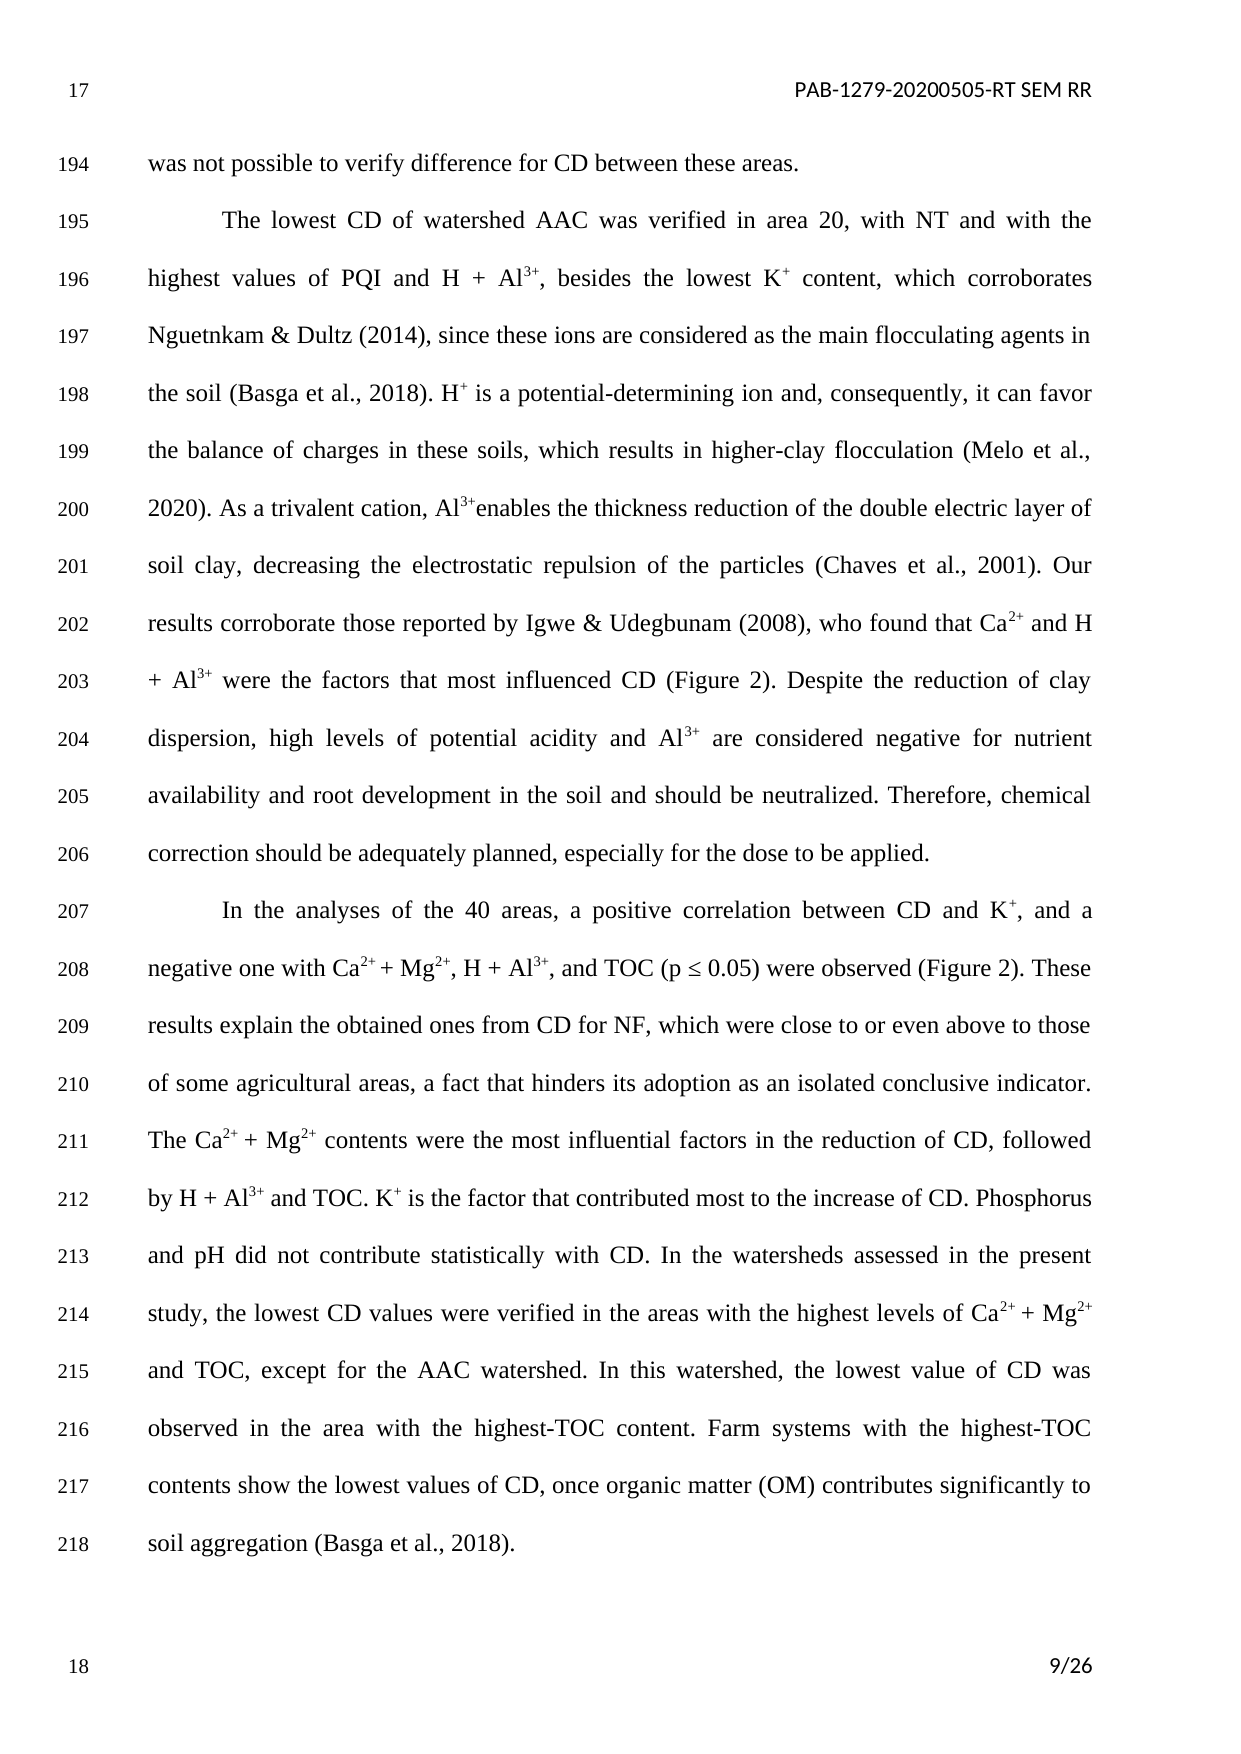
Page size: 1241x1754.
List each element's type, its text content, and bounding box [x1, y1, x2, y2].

text The lowest CD of watershed AAC was verified in area 20, with NT and with the highest values of PQI and H + Al3+, besides the lowest K+ content, which corroborates Nguetnkam & Dultz (2014), since these ions are considered as the main flocculating agents in the soil (Basga et al., 2018). H+ is a potential-determining ion and, consequently, it can favor the balance of charges in these soils, which results in higher-clay flocculation (Melo et al., 2020). As a trivalent cation, Al3+enables the thickness reduction of the double electric layer of soil clay, decreasing the electrostatic repulsion of the particles (Chaves et al., 2001). Our results corroborate those reported by Igwe & Udegbunam (2008), who found that Ca2+ and H + Al3+ were the factors that most influenced CD (Figure 2). Despite the reduction of clay dispersion, high levels of potential acidity and Al3+ are considered negative for nutrient availability and root development in the soil and should be neutralized. Therefore, chemical correction should be adequately planned, especially for the dose to be applied. [148, 205, 1092, 866]
text In the analyses of the 40 areas, a positive correlation between CD and K+, and a negative one with Ca2+ + Mg2+, H + Al3+, and TOC (p ≤ 0.05) were observed (Figure 2). These results explain the obtained ones from CD for NF, which were close to or even above to those of some agricultural areas, a fact that hinders its adoption as an isolated conclusive indicator. The Ca2+ + Mg2+ contents were the most influential factors in the reduction of CD, followed by H + Al3+ and TOC. K+ is the factor that contributed most to the increase of CD. Phosphorus and pH did not contribute statistically with CD. In the watersheds assessed in the present study, the lowest CD values were verified in the areas with the highest levels of Ca2+ + Mg2+ and TOC, except for the AAC watershed. In this watershed, the lowest value of CD was observed in the area with the highest-TOC content. Farm systems with the highest-TOC contents show the lowest values of CD, once organic matter (OM) contributes significantly to soil aggregation (Basga et al., 2018). [148, 895, 1092, 1556]
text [148, 148, 1092, 176]
